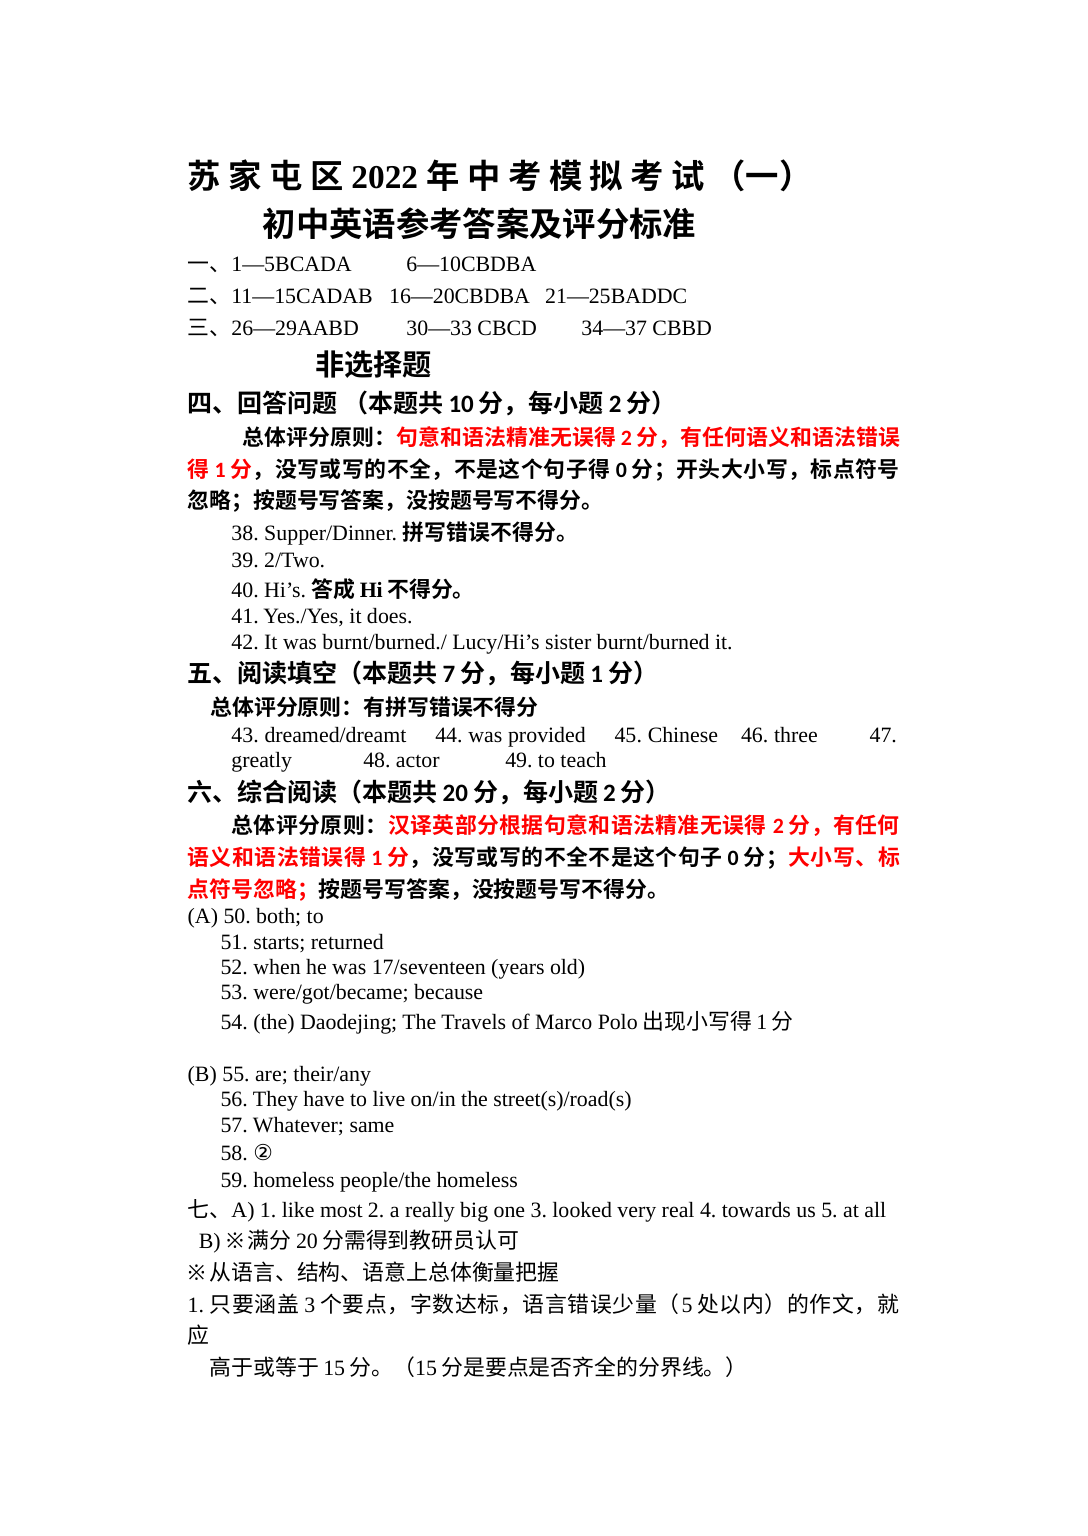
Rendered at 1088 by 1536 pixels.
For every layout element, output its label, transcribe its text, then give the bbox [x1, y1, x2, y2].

text 初中英语参考答案及评分标准 [187, 198, 900, 246]
text 非选择题 [187, 341, 900, 384]
text 苏 家 屯 区 2022 年 中 考 模 拟 考 试 （一） [187, 150, 900, 198]
text (A) 50. both; to [187, 903, 900, 929]
text 51. starts; returned [187, 929, 900, 954]
text 39. 2/Two. [187, 547, 900, 572]
text 总体评分原则：汉译英部分根据句意和语法精准无误得2分，有任何语义和语法错误得1分，没写或写的不全不是这个句子0分；大小写、标点符号忽略；按题号写答案，没按题号写不得分。 [187, 808, 900, 903]
text 42. It was burnt/burned./ Lucy/Hi’s sister burnt/burned it. [187, 629, 900, 654]
text 七、A) 1. like most 2. a really big one 3. looked very real 4. towards us 5. at all [187, 1192, 900, 1223]
text (B) 55. are; their/any [187, 1061, 900, 1086]
text B) ※满分20分需得到教研员认可 [198, 1223, 900, 1255]
text 高于或等于15分。（15分是要点是否齐全的分界线。） [187, 1350, 900, 1382]
text 总体评分原则：句意和语法精准无误得2分，有任何语义和语法错误得1分，没写或写的不全，不是这个句子得0分；开头大小写，标点符号忽略；按题号写答案，没按题号写不得分。 [187, 420, 900, 515]
text 53. were/got/became; because [187, 979, 900, 1004]
text 59. homeless people/the homeless [187, 1167, 900, 1192]
text 57. Whatever; same [187, 1112, 900, 1137]
text 总体评分原则：有拼写错误不得分 [187, 690, 900, 722]
text 40. Hi’s. 答成Hi不得分。 [187, 572, 900, 603]
text ※从语言、结构、语意上总体衡量把握 [187, 1255, 900, 1287]
text 54. (the) Daodejing; The Travels of Marco Polo出现小写得1分 [187, 1004, 900, 1036]
text 五、阅读填空（本题共7分，每小题1分） [187, 654, 900, 690]
text 一、1—5BCADA 6—10CBDBA [187, 246, 900, 278]
text 58. ② [187, 1137, 900, 1167]
text 41. Yes./Yes, it does. [187, 603, 900, 629]
text 56. They have to live on/in the street(s)/road(s) [187, 1086, 900, 1112]
text 二、11—15CADAB 16—20CBDBA 21—25BADDC [187, 278, 900, 310]
list 三、26—29AABD 30—33 CBCD 34—37 CBBD [187, 310, 900, 341]
text 四、回答问题 （本题共10分，每小题2分） [187, 384, 900, 420]
list 只要涵盖3个要点，字数达标，语言错误少量（5处以内）的作文，就应 [187, 1287, 900, 1350]
text 六、综合阅读（本题共20分，每小题2分） [187, 772, 900, 808]
text 52. when he was 17/seventeen (years old) [187, 954, 900, 979]
text 43. dreamed/dreamt 44. was provided 45. Chinese 46. three 47. greatly 48. actor 49. to teach [231, 722, 900, 772]
text 38. Supper/Dinner. 拼写错误不得分。 [187, 515, 900, 547]
